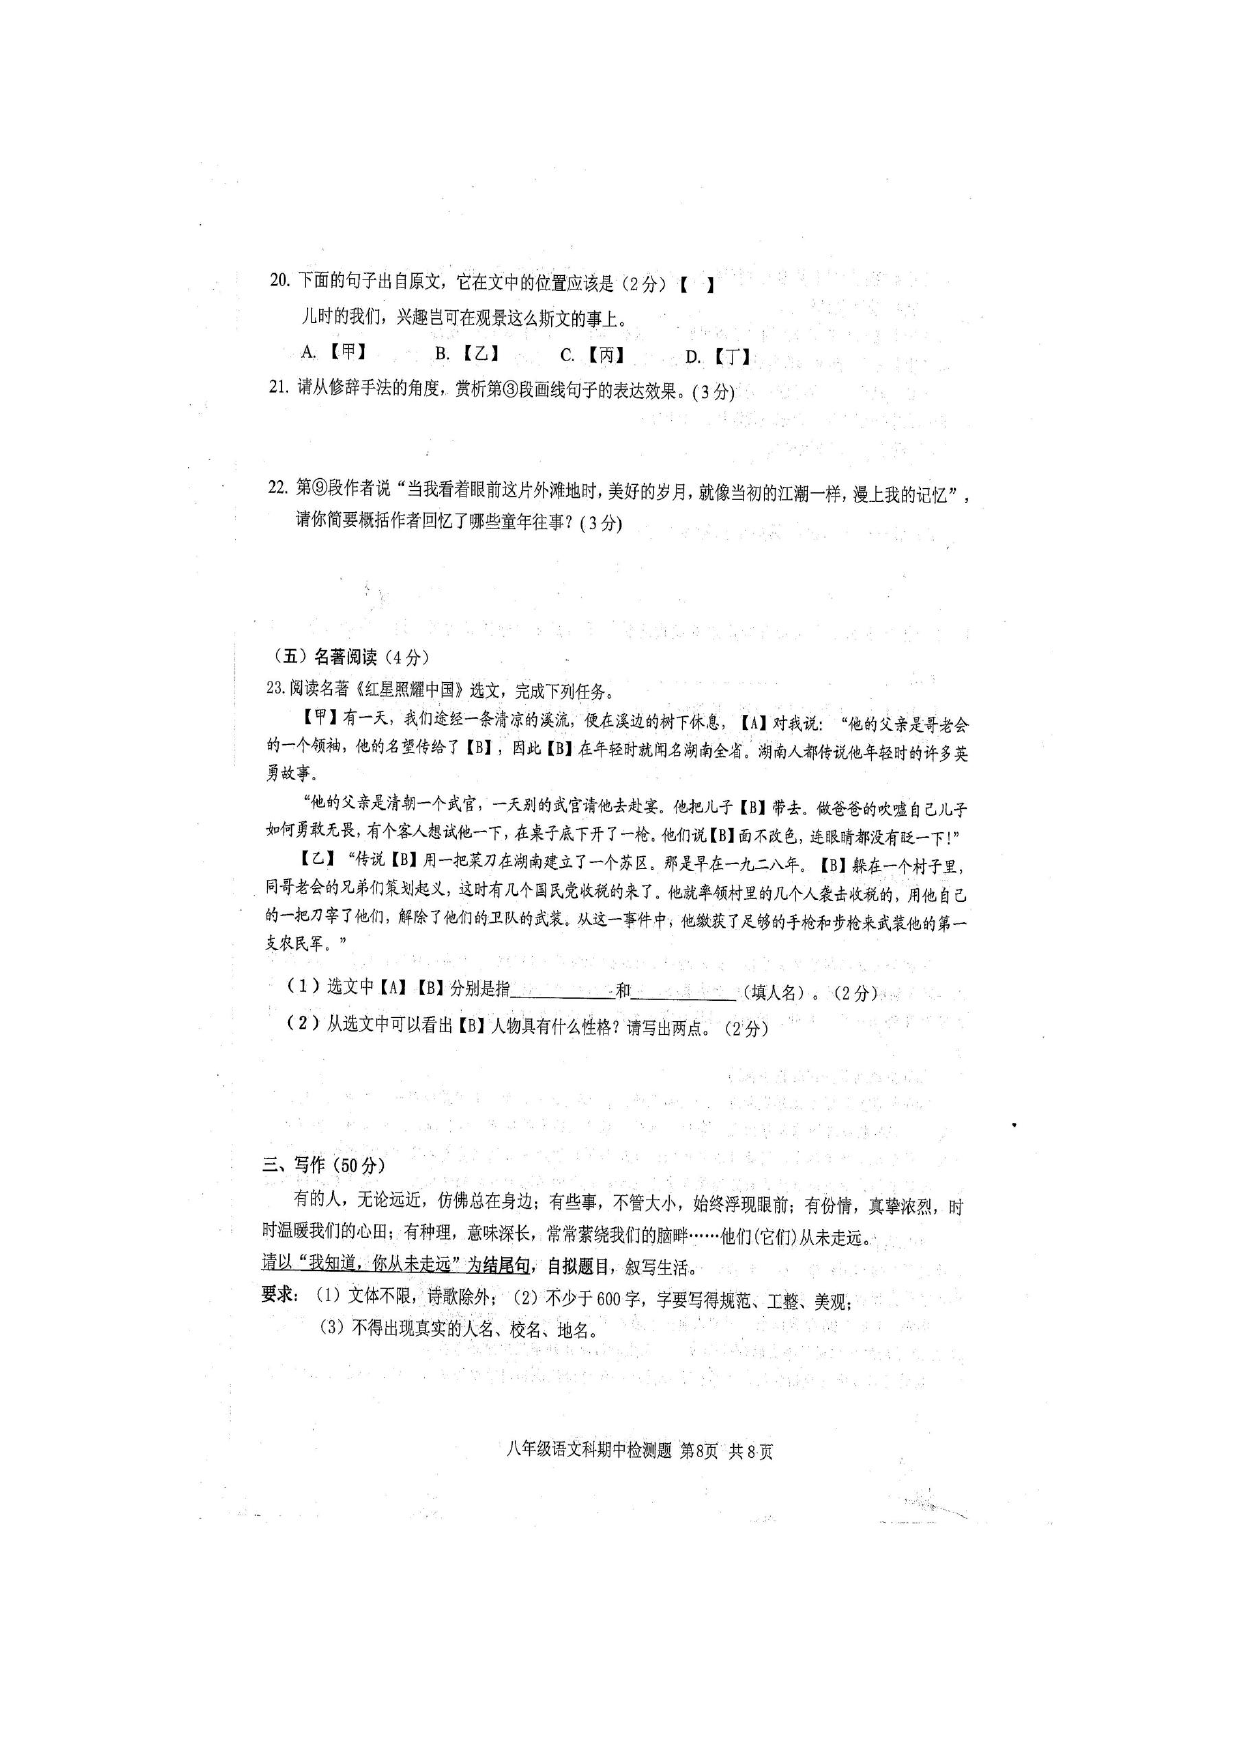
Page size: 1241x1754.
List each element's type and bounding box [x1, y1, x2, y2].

picture [187, 162, 1053, 1530]
